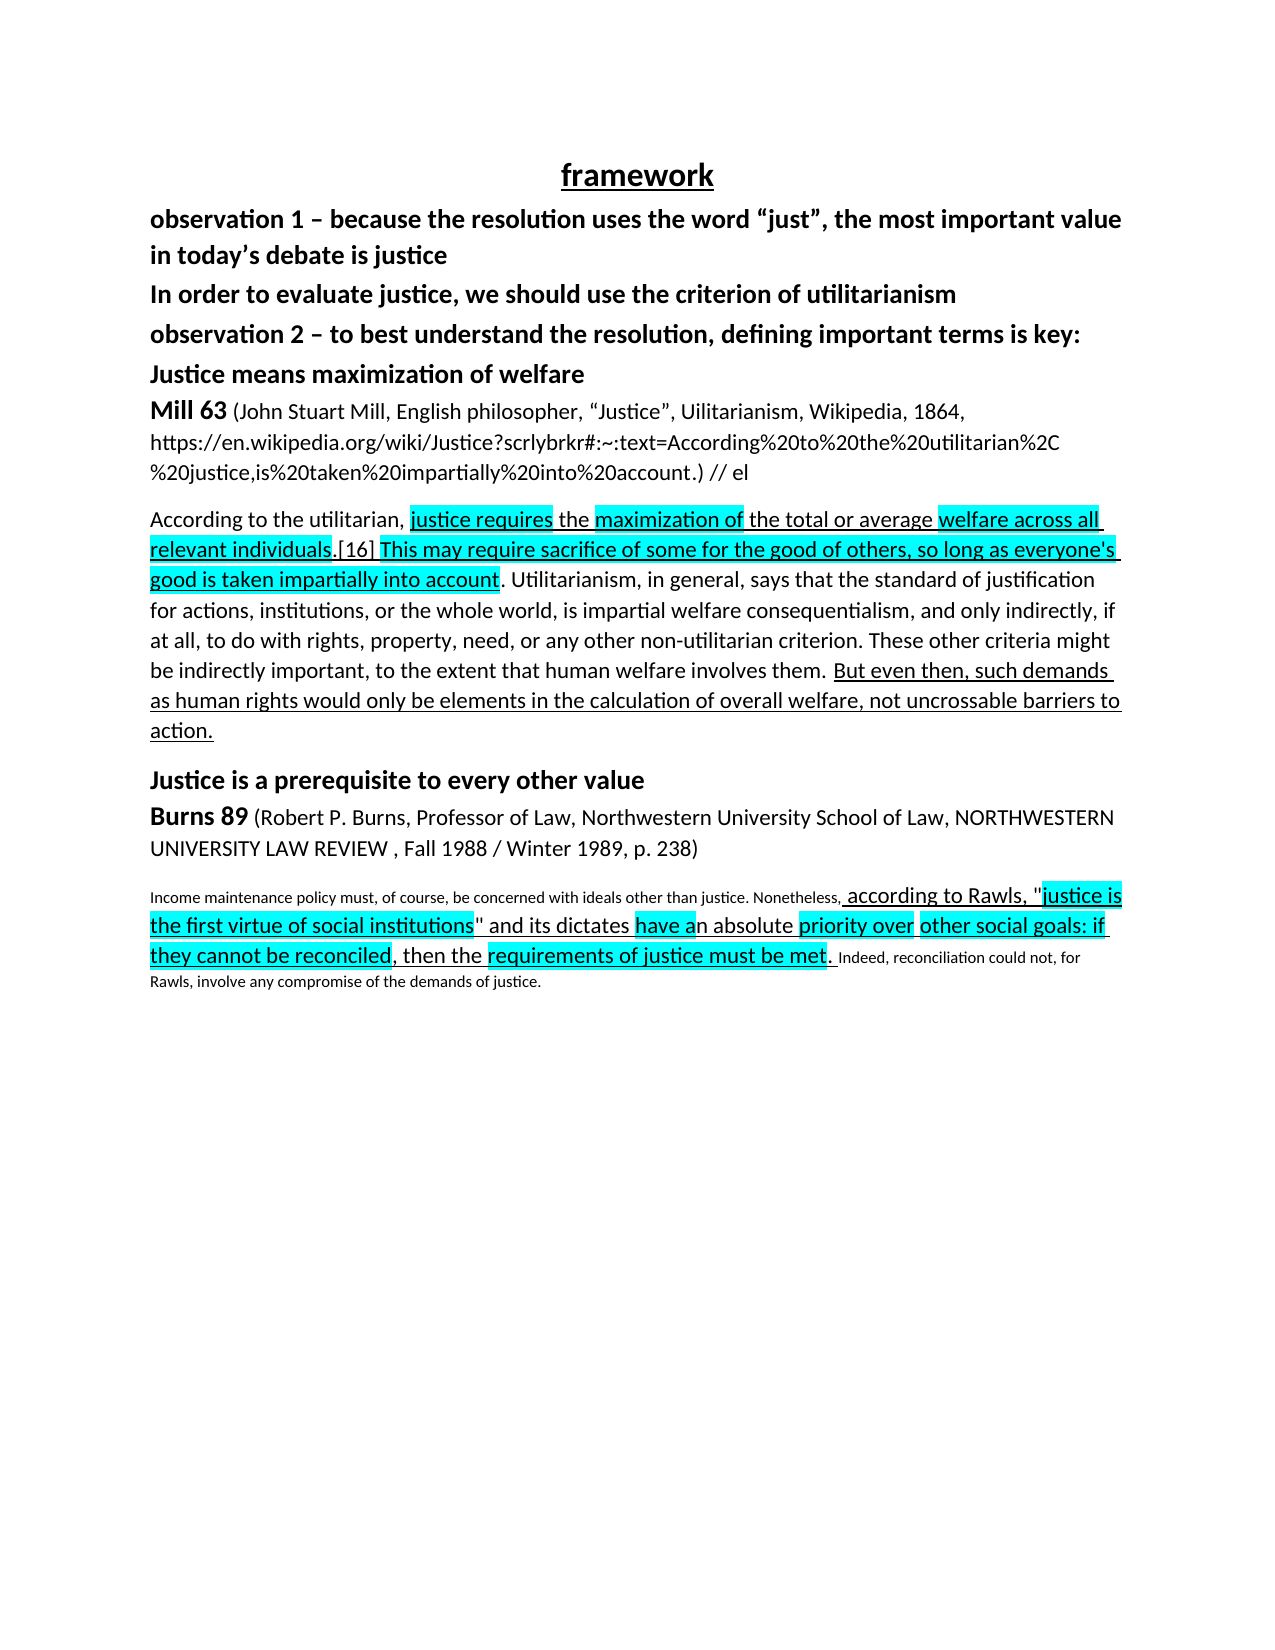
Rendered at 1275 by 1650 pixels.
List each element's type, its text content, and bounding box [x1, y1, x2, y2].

subtitle observation 2 – to best understand the resolution, defining important terms is key: [150, 317, 1125, 351]
subtitle In order to evaluate justice, we should use the criterion of utilitarianism [150, 278, 1125, 311]
text Burns 89 (Robert P. Burns, Professor of Law, Northwestern University School of Law, NORTHWESTERN UNIVERSITY LAW REVIEW , Fall 1988 / Winter 1989, p. 238) [150, 799, 1125, 862]
subtitle Justice is a prerequisite to every other value [150, 763, 1125, 797]
subtitle Justice means maximization of welfare [150, 357, 1125, 390]
subtitle observation 1 – because the resolution uses the word “just”, the most important value in today’s debate is justice [150, 202, 1125, 271]
text According to the utilitarian, justice requires the maximization of the total or average welfare across all relevant individuals.[16] This may require sacrifice of some for the good of others, so long as everyone's good is taken impartially into account. Utilitarianism, in general, says that the standard of justification for actions, institutions, or the whole world, is impartial welfare consequentialism, and only indirectly, if at all, to do with rights, property, need, or any other non-utilitarian criterion. These other criteria might be indirectly important, to the extent that human welfare involves them. But even then, such demands as human rights would only be elements in the calculation of overall welfare, not uncrossable barriers to action. [150, 505, 1125, 745]
text Income maintenance policy must, of course, be concerned with ideals other than justice. Nonetheless, according to Rawls, "justice is the first virtue of social institutions" and its dictates have an absolute priority over other social goals: if they cannot be reconciled, then the requirements of justice must be met. Indeed, reconciliation could not, for Rawls, involve any compromise of the demands of justice. [150, 881, 1125, 992]
text Mill 63 (John Stuart Mill, English philosopher, “Justice”, Uilitarianism, Wikipedia, 1864, https://en.wikipedia.org/wiki/Justice?scrlybrkr#:~:text=According%20to%20the%20utilitarian%2C%20justice,is%20taken%20impartially%20into%20account.) // el [150, 393, 1125, 486]
subtitle framework [150, 154, 1125, 195]
